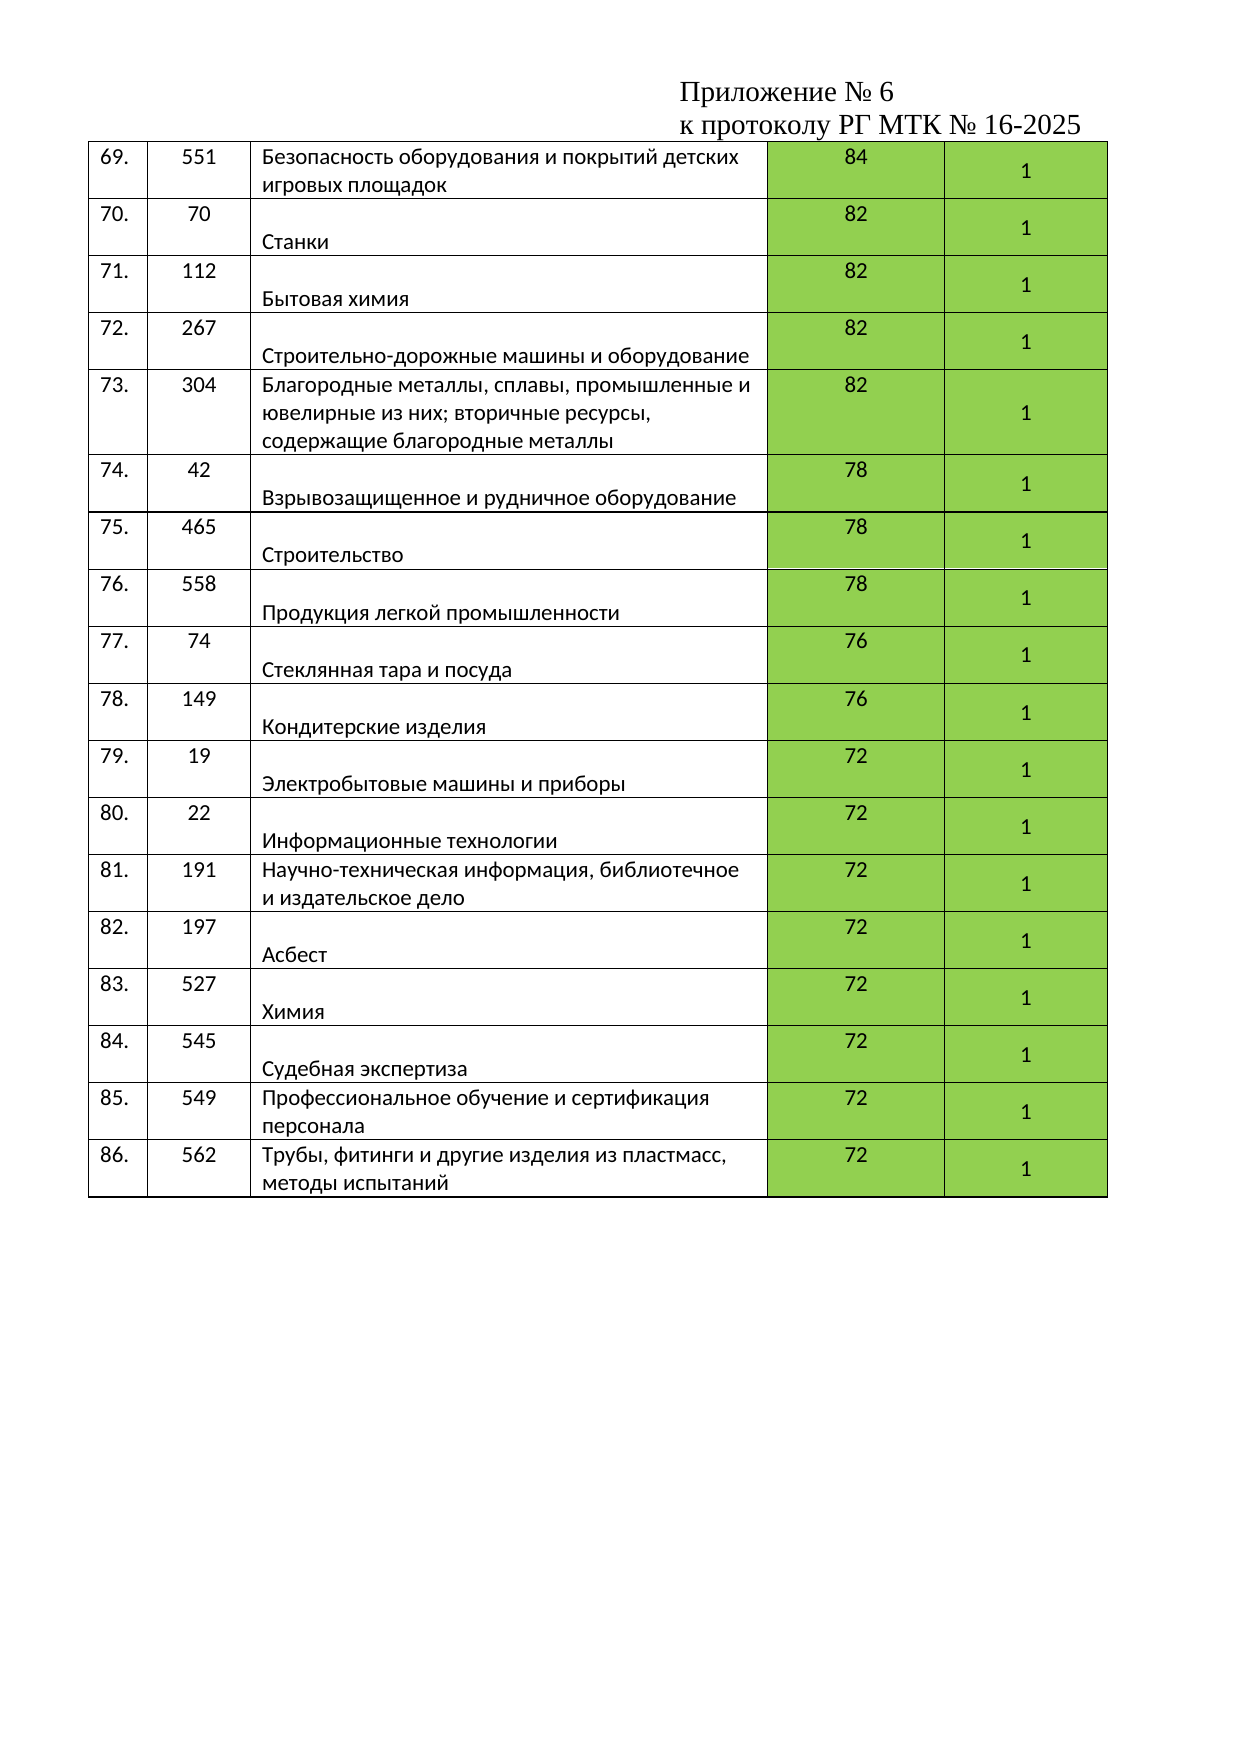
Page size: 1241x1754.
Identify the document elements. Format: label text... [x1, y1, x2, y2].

table_cell [89, 256, 147, 312]
table_cell 267 [148, 313, 250, 369]
table_cell [89, 912, 147, 968]
table_cell 527 [148, 969, 250, 1025]
table_cell 72 [768, 798, 944, 854]
table_cell 191 [148, 855, 250, 911]
table_cell 465 [148, 513, 250, 568]
table_cell 1 [945, 513, 1107, 568]
table_cell [89, 570, 147, 626]
table_cell Информационные технологии [251, 798, 767, 854]
table_cell [89, 1026, 147, 1082]
table_cell Судебная экспертиза [251, 1026, 767, 1082]
table_cell 42 [148, 455, 250, 511]
table_cell 1 [945, 142, 1107, 198]
table_cell 78 [768, 513, 944, 568]
table_cell 72 [768, 969, 944, 1025]
table_cell 22 [148, 798, 250, 854]
table_cell 558 [148, 570, 250, 626]
table_cell [89, 455, 147, 511]
table_cell Благородные металлы, сплавы, промышленные и ювелирные из них; вторичные ресурсы, содержащие благородные металлы [251, 370, 767, 454]
table_cell Электробытовые машины и приборы [251, 741, 767, 797]
table_cell 82 [768, 199, 944, 255]
table_cell 149 [148, 684, 250, 740]
table_cell 549 [148, 1083, 250, 1139]
table_cell 562 [148, 1140, 250, 1196]
table_cell 1 [945, 1026, 1107, 1082]
table_cell [89, 313, 147, 369]
table_cell 82 [768, 256, 944, 312]
table_cell 74 [148, 627, 250, 683]
table_cell 551 [148, 142, 250, 198]
table_cell Станки [251, 199, 767, 255]
table_cell 1 [945, 570, 1107, 626]
table_cell 1 [945, 627, 1107, 683]
table_cell [89, 513, 147, 568]
table_cell [89, 798, 147, 854]
table_cell Химия [251, 969, 767, 1025]
table_cell Безопасность оборудования и покрытий детских игровых площадок [251, 142, 767, 198]
table_cell 1 [945, 798, 1107, 854]
table_cell Трубы, фитинги и другие изделия из пластмасс, методы испытаний [251, 1140, 767, 1196]
table_cell 545 [148, 1026, 250, 1082]
table_cell [89, 969, 147, 1025]
table_cell 82 [768, 313, 944, 369]
table_cell 1 [945, 1083, 1107, 1139]
table_cell Строительно-дорожные машины и оборудование [251, 313, 767, 369]
table_cell 1 [945, 741, 1107, 797]
table_cell [89, 370, 147, 454]
table_cell Взрывозащищенное и рудничное оборудование [251, 455, 767, 511]
table_cell 82 [768, 370, 944, 454]
table_cell Продукция легкой промышленности [251, 570, 767, 626]
table_cell Стеклянная тара и посуда [251, 627, 767, 683]
table_cell 1 [945, 199, 1107, 255]
table_cell [89, 1140, 147, 1196]
table_cell 72 [768, 1083, 944, 1139]
table_cell 19 [148, 741, 250, 797]
table_cell [89, 855, 147, 911]
table_cell 76 [768, 627, 944, 683]
table_cell Профессиональное обучение и сертификация персонала [251, 1083, 767, 1139]
table_cell Научно-техническая информация, библиотечное и издательское дело [251, 855, 767, 911]
table_cell 72 [768, 741, 944, 797]
table_cell 1 [945, 912, 1107, 968]
table_cell Кондитерские изделия [251, 684, 767, 740]
table_cell Асбест [251, 912, 767, 968]
table_cell 72 [768, 912, 944, 968]
table_cell 72 [768, 855, 944, 911]
table_cell 72 [768, 1140, 944, 1196]
table_cell 72 [768, 1026, 944, 1082]
table_cell 78 [768, 570, 944, 626]
table_cell 84 [768, 142, 944, 198]
table_cell 70 [148, 199, 250, 255]
table_cell 76 [768, 684, 944, 740]
table_cell 1 [945, 256, 1107, 312]
table_cell Строительство [251, 513, 767, 568]
table_cell 1 [945, 370, 1107, 454]
table_cell Бытовая химия [251, 256, 767, 312]
table_cell [89, 684, 147, 740]
table_cell 1 [945, 855, 1107, 911]
table_cell [89, 142, 147, 198]
table_cell [89, 1083, 147, 1139]
table_cell [89, 741, 147, 797]
table_cell 197 [148, 912, 250, 968]
table_cell 112 [148, 256, 250, 312]
table_cell 304 [148, 370, 250, 454]
table_cell 78 [768, 455, 944, 511]
table_cell [89, 199, 147, 255]
table_cell 1 [945, 313, 1107, 369]
table_cell [89, 627, 147, 683]
table_cell 1 [945, 969, 1107, 1025]
table_cell 1 [945, 455, 1107, 511]
table_cell 1 [945, 1140, 1107, 1196]
table_cell 1 [945, 684, 1107, 740]
